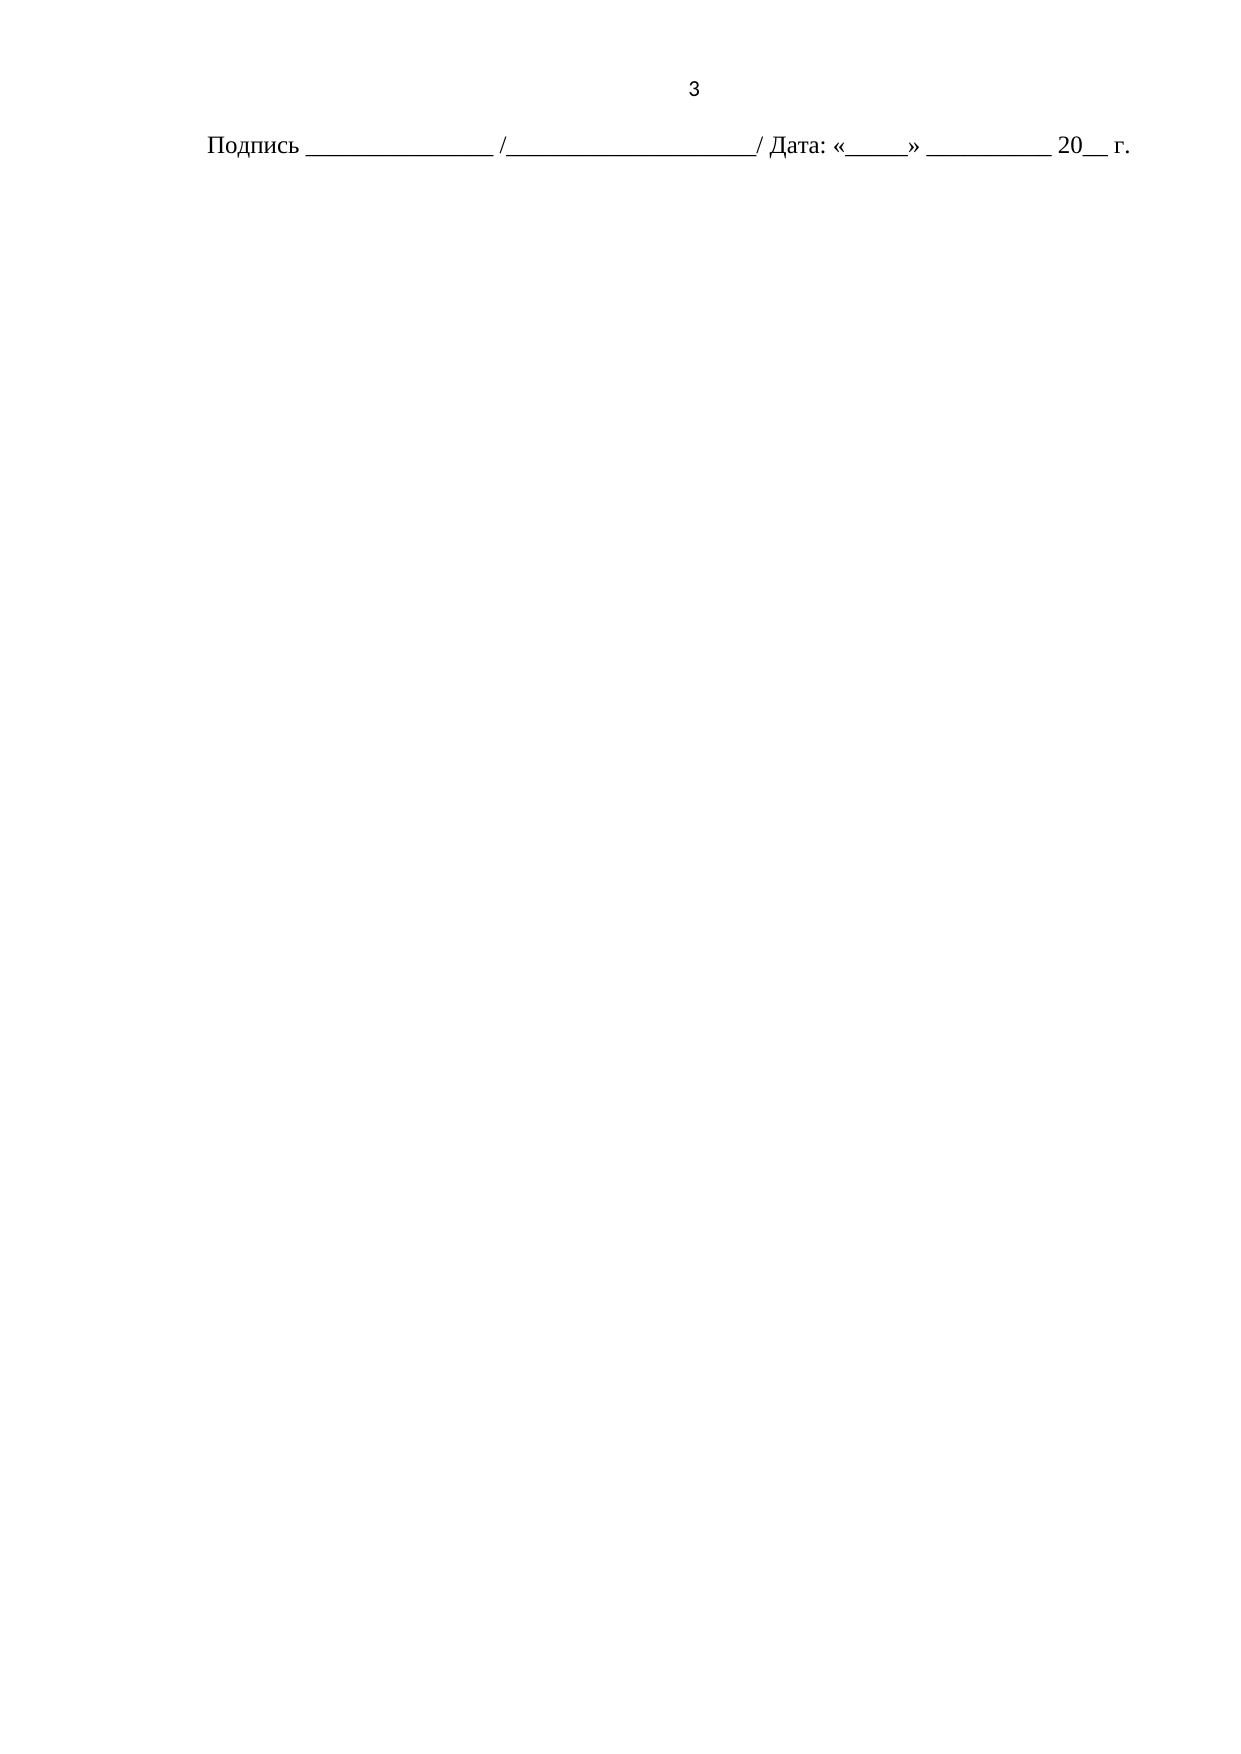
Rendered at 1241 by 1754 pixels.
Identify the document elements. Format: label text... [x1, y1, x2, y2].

text Подпись _______________ /____________________/ Дата: «_____» __________ 20__ г. [207, 130, 1181, 159]
